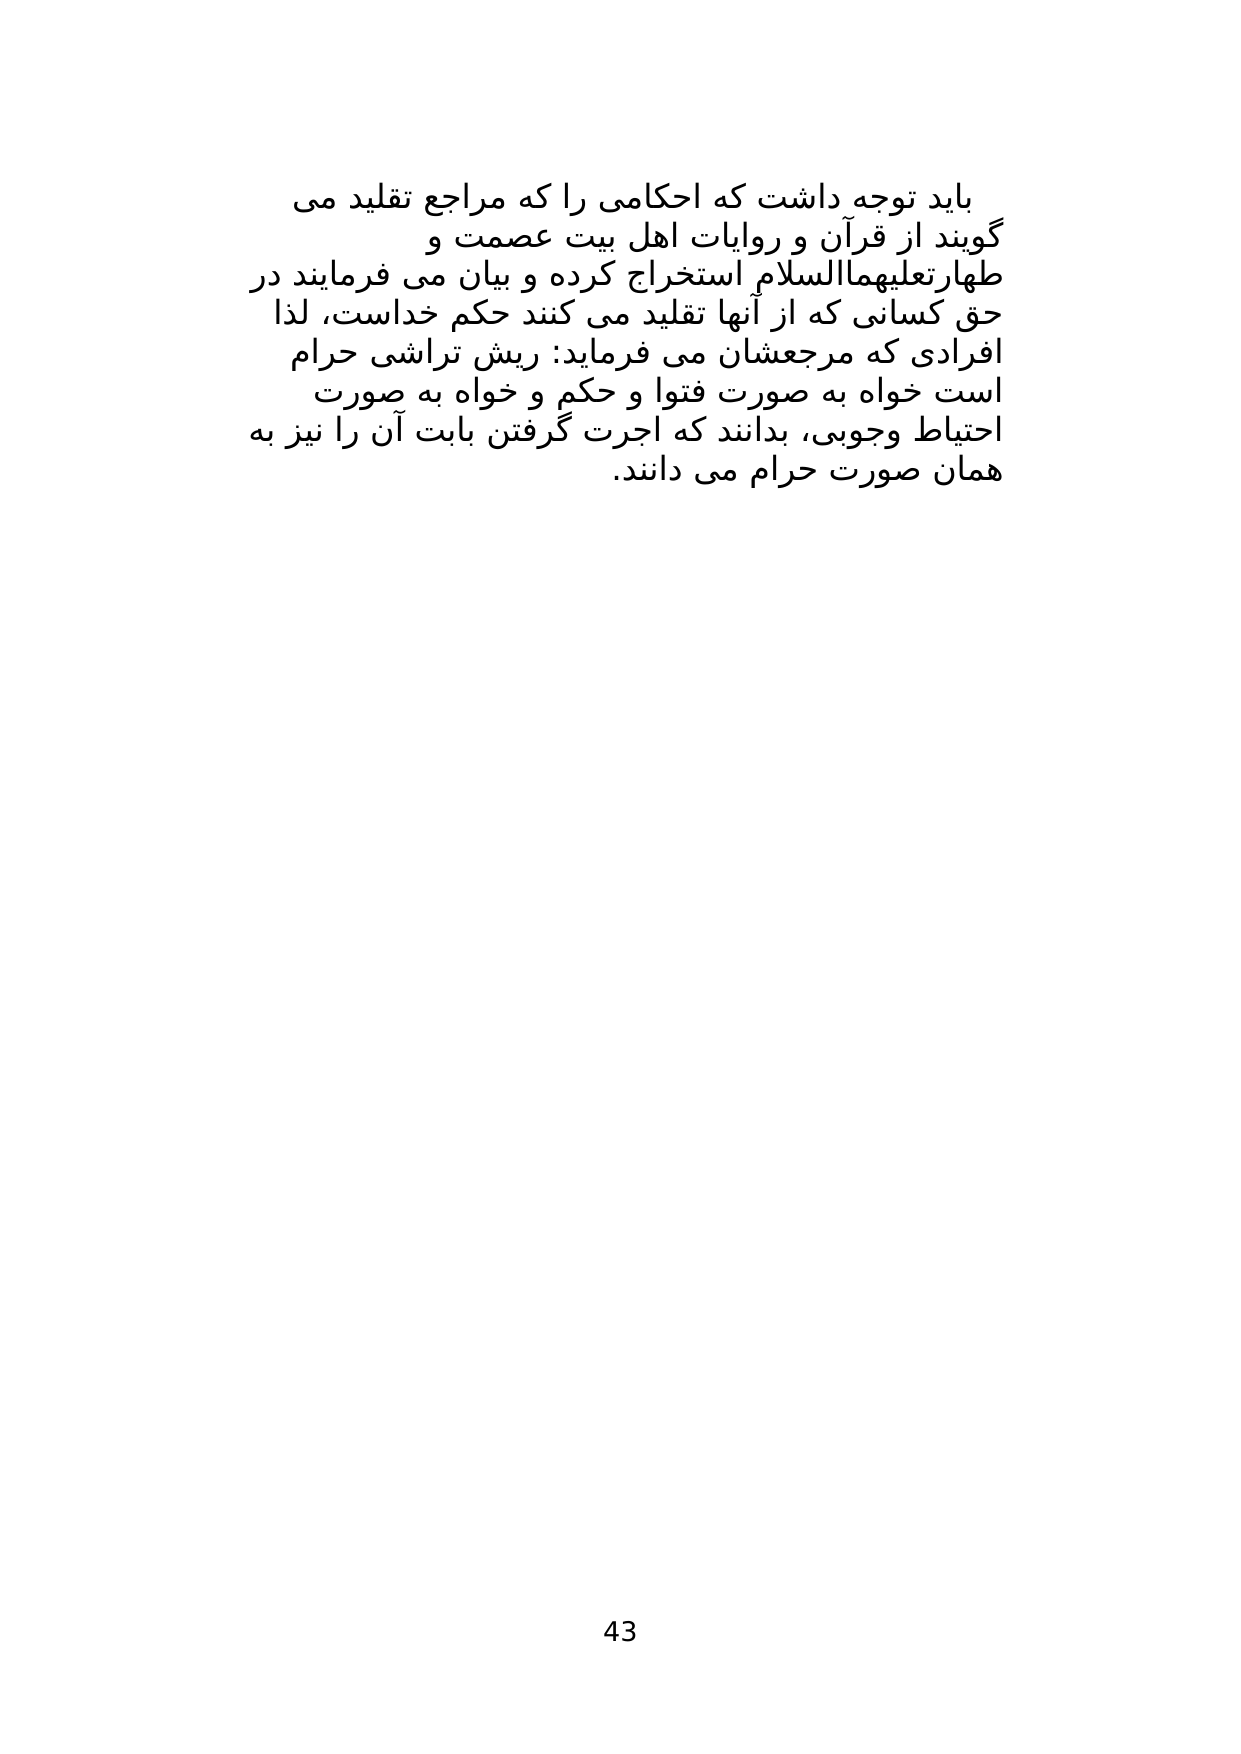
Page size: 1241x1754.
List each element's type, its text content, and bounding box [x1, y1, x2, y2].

text باید توجه داشت که احکامی را که مراجع تقلید می گویند از قرآن و روایات اهل بیت عصمت و طهارتعليهما‌السلام استخراج کرده و بیان می فرمایند در حق کسانی که از آنها تقلید می کنند حکم خداست، لذا افرادی که مرجعشان می فرماید: ریش تراشی حرام است خواه به صورت فتوا و حکم و خواه به صورت احتیاط وجوبی، بدانند که اجرت گرفتن بابت آن را نیز به همان صورت حرام می دانند. [236, 177, 1004, 488]
